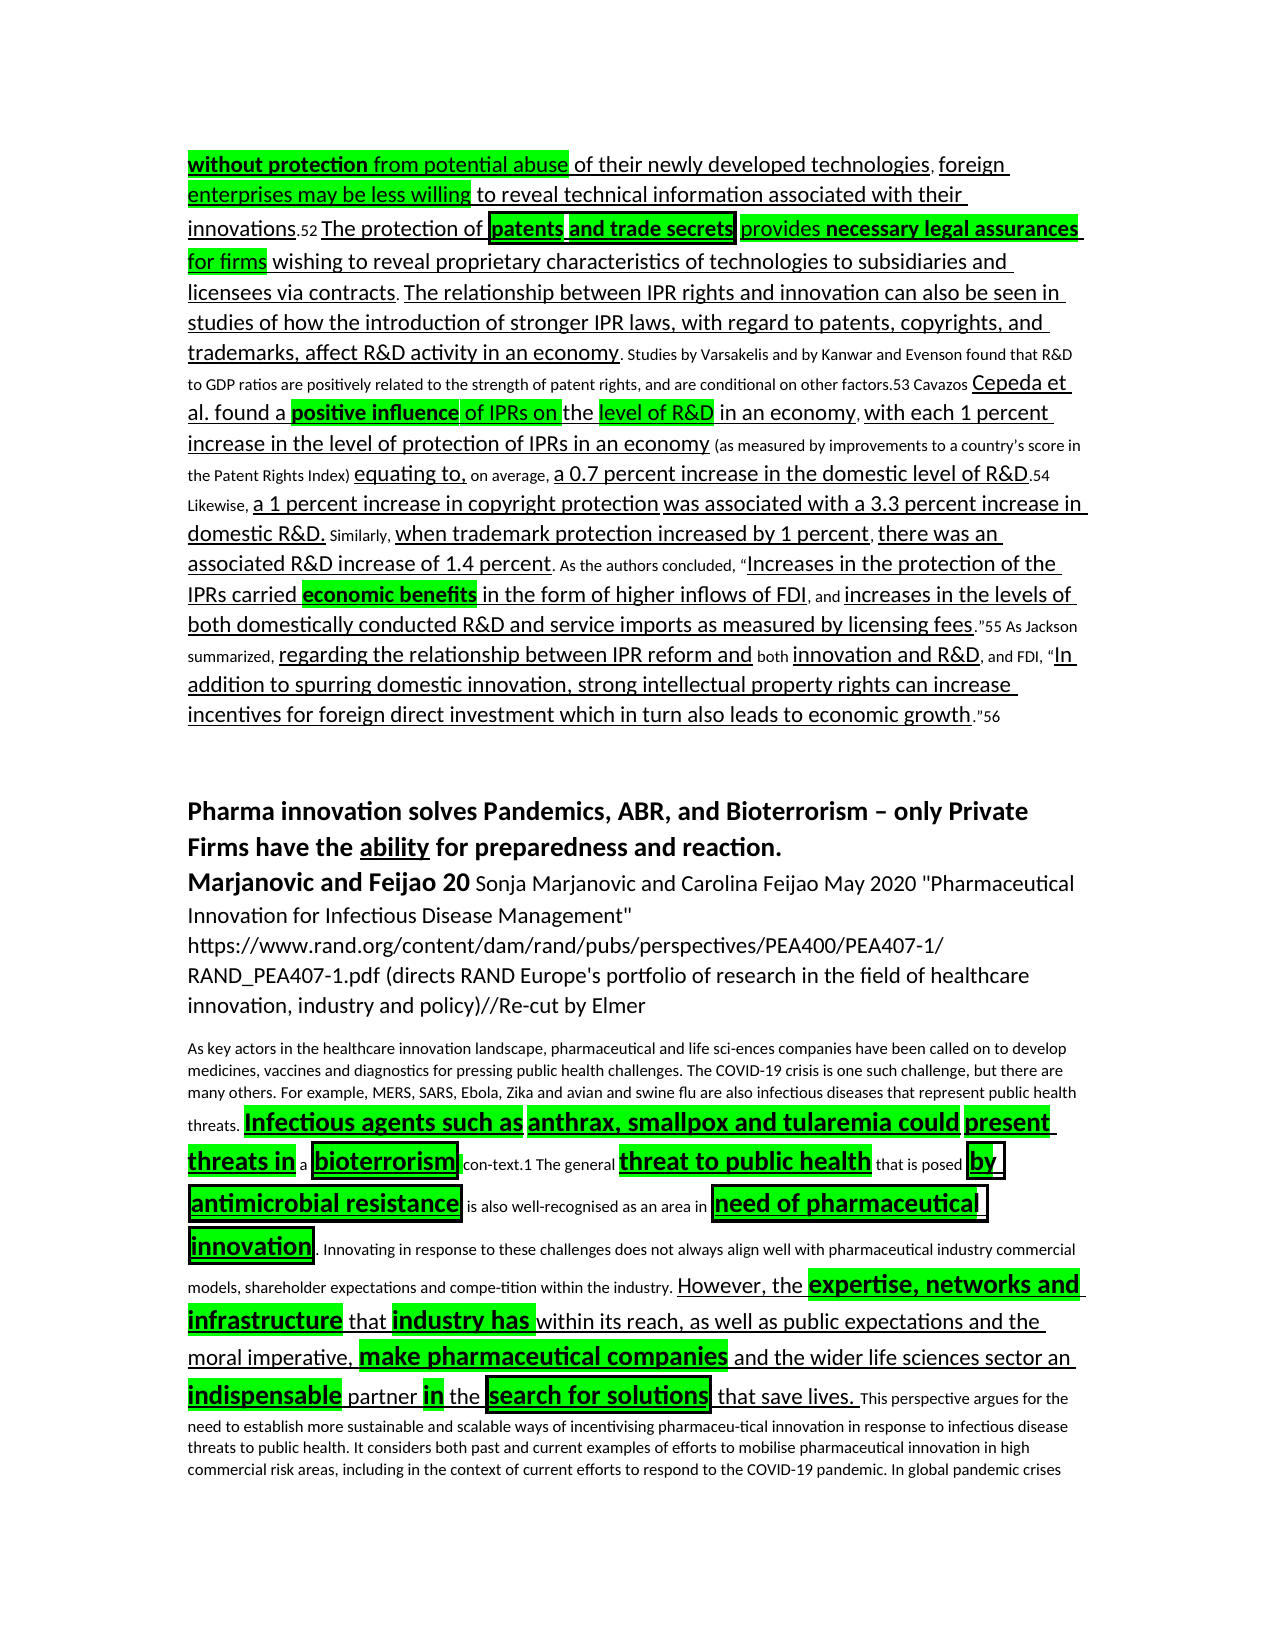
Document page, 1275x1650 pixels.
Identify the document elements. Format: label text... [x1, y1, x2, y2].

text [187, 1038, 1087, 1480]
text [187, 150, 1087, 728]
text Marjanovic and Feijao 20 Sonja Marjanovic and Carolina Feijao May 2020 "Pharmaceutical Innovation for Infectious Disease Management" https://www.rand.org/content/dam/rand/pubs/perspectives/PEA400/PEA407-1/RAND_PEA407-1.pdf (directs RAND Europe's portfolio of research in the field of healthcare innovation, industry and policy)//Re-cut by Elmer [187, 866, 1087, 1019]
subtitle Pharma innovation solves Pandemics, ABR, and Bioterrorism – only Private Firms have the ability for preparedness and reaction. [187, 794, 1087, 863]
